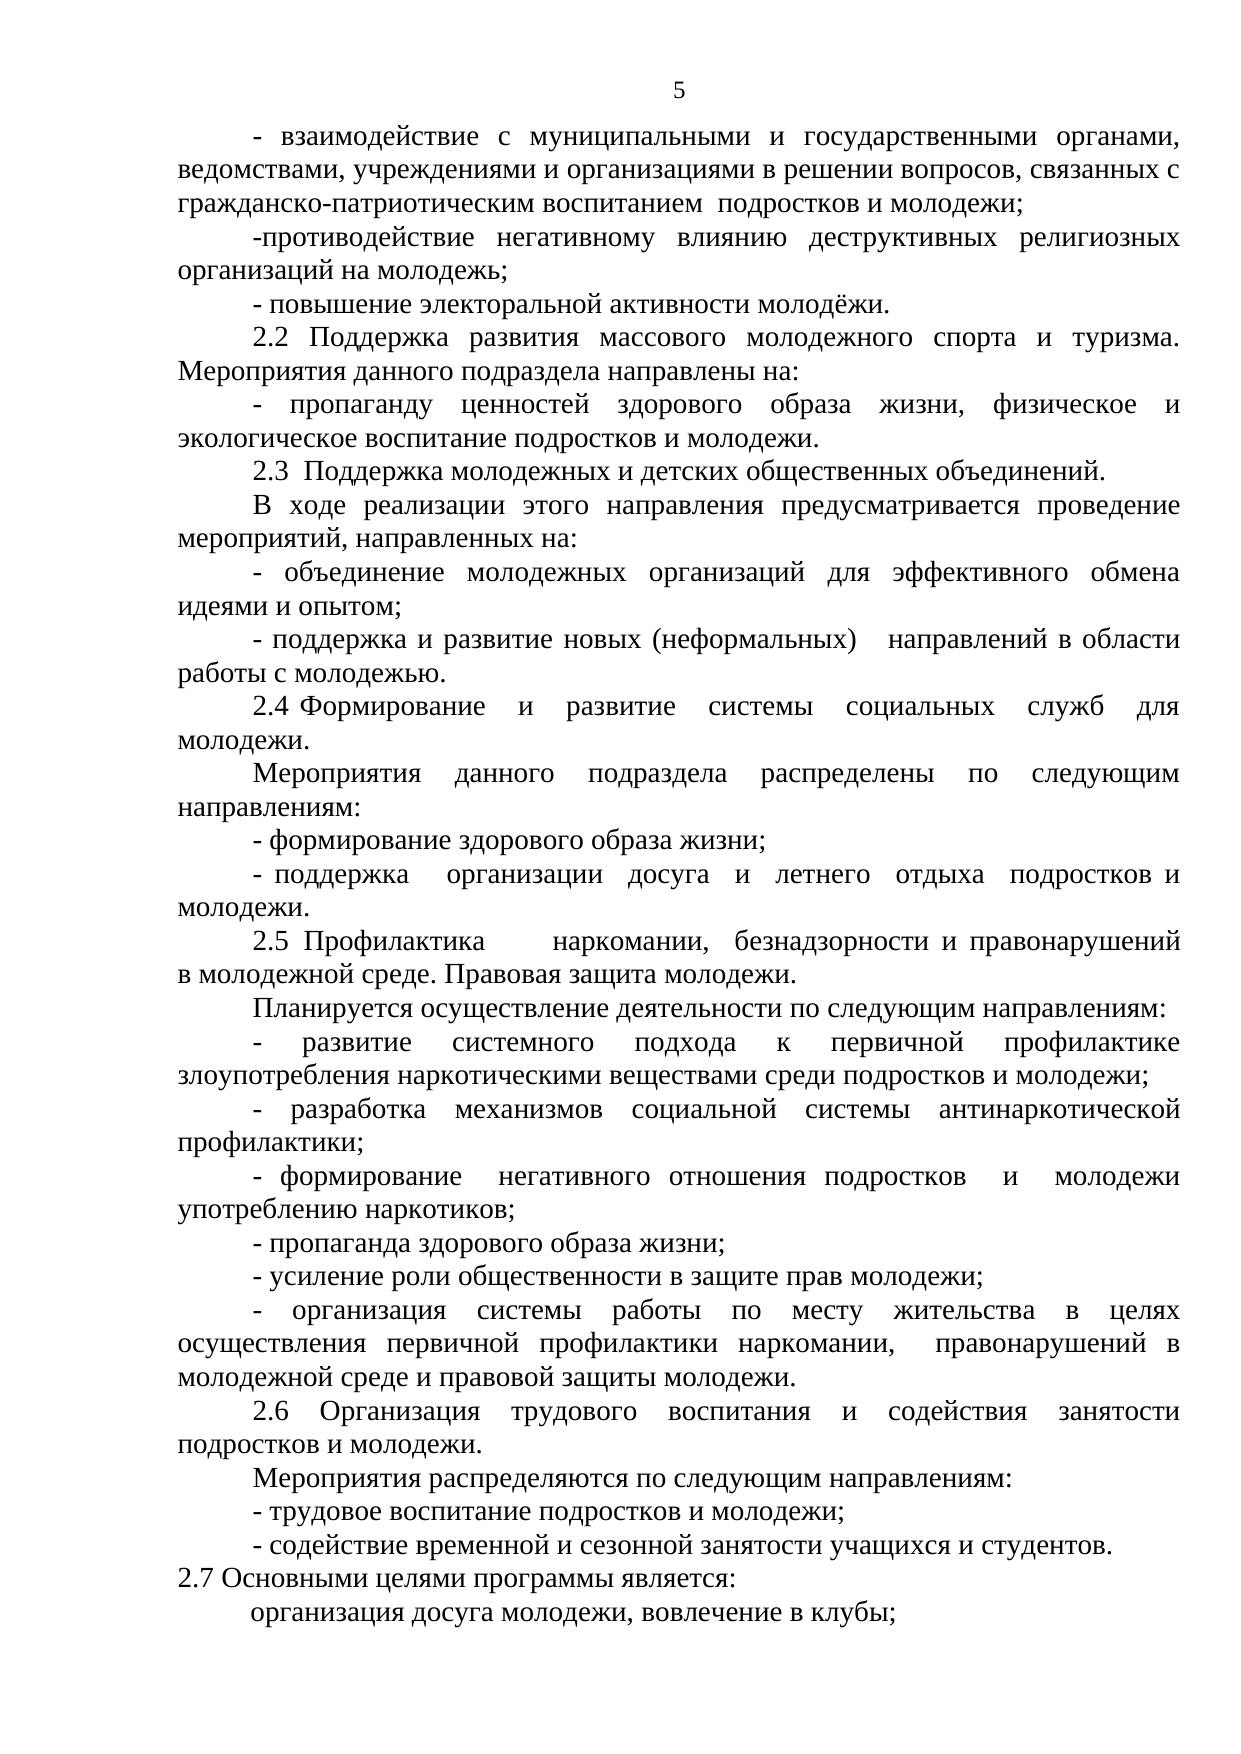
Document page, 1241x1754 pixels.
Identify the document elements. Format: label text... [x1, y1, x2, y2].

text 2.2 Поддержка развития массового молодежного спорта и туризма. Мероприятия данного подраздела направлены на: [177, 319, 1181, 386]
text - пропаганда здорового образа жизни; [177, 1225, 1181, 1258]
text - пропаганду ценностей здорового образа жизни, физическое и экологическое воспитание подростков и молодежи. [177, 386, 1181, 453]
text - организация системы работы по месту жительства в целях осуществления первичной профилактики наркомании, правонарушений в молодежной среде и правовой защиты молодежи. [177, 1292, 1181, 1393]
text - содействие временной и сезонной занятости учащихся и студентов. [177, 1527, 1181, 1560]
text - поддержка и развитие новых (неформальных) направлений в области работы с молодежью. [177, 621, 1181, 688]
text -противодействие негативному влиянию деструктивных религиозных организаций на молодежь; [177, 219, 1181, 286]
text - взаимодействие с муниципальными и государственными органами, ведомствами, учреждениями и организациями в решении вопросов, связанных с гражданско-патриотическим воспитанием подростков и молодежи; [177, 118, 1181, 219]
text 2.4 Формирование и развитие системы социальных служб для молодежи. [177, 688, 1181, 755]
text - объединение молодежных организаций для эффективного обмена идеями и опытом; [177, 554, 1181, 621]
text - разработка механизмов социальной системы антинаркотической профилактики; [177, 1091, 1181, 1158]
text - формирование здорового образа жизни; [177, 822, 1181, 856]
text 2.6 Организация трудового воспитания и содействия занятости подростков и молодежи. [177, 1393, 1181, 1460]
text - повышение электоральной активности молодёжи. [177, 286, 1181, 319]
text Планируется осуществление деятельности по следующим направлениям: [177, 990, 1181, 1024]
text 2.5 Профилактика наркомании, безнадзорности и правонарушений в молодежной среде. Правовая защита молодежи. [177, 923, 1181, 990]
text - усиление роли общественности в защите прав молодежи; [177, 1258, 1181, 1292]
text Мероприятия распределяются по следующим направлениям: [177, 1460, 1181, 1493]
text - развитие системного подхода к первичной профилактике злоупотребления наркотическими веществами среди подростков и молодежи; [177, 1024, 1181, 1091]
text Мероприятия данного подраздела распределены по следующим направлениям: [177, 755, 1181, 822]
text - трудовое воспитание подростков и молодежи; [177, 1493, 1181, 1527]
text - поддержка организации досуга и летнего отдыха подростков и молодежи. [177, 856, 1181, 923]
text организация досуга молодежи, вовлечение в клубы; [177, 1594, 1181, 1627]
text 2.7 Основными целями программы является: [177, 1560, 1181, 1594]
text 2.3 Поддержка молодежных и детских общественных объединений. [177, 453, 1181, 487]
text - формирование негативного отношения подростков и молодежи употреблению наркотиков; [177, 1158, 1181, 1225]
text В ходе реализации этого направления предусматривается проведение мероприятий, направленных на: [177, 487, 1181, 554]
